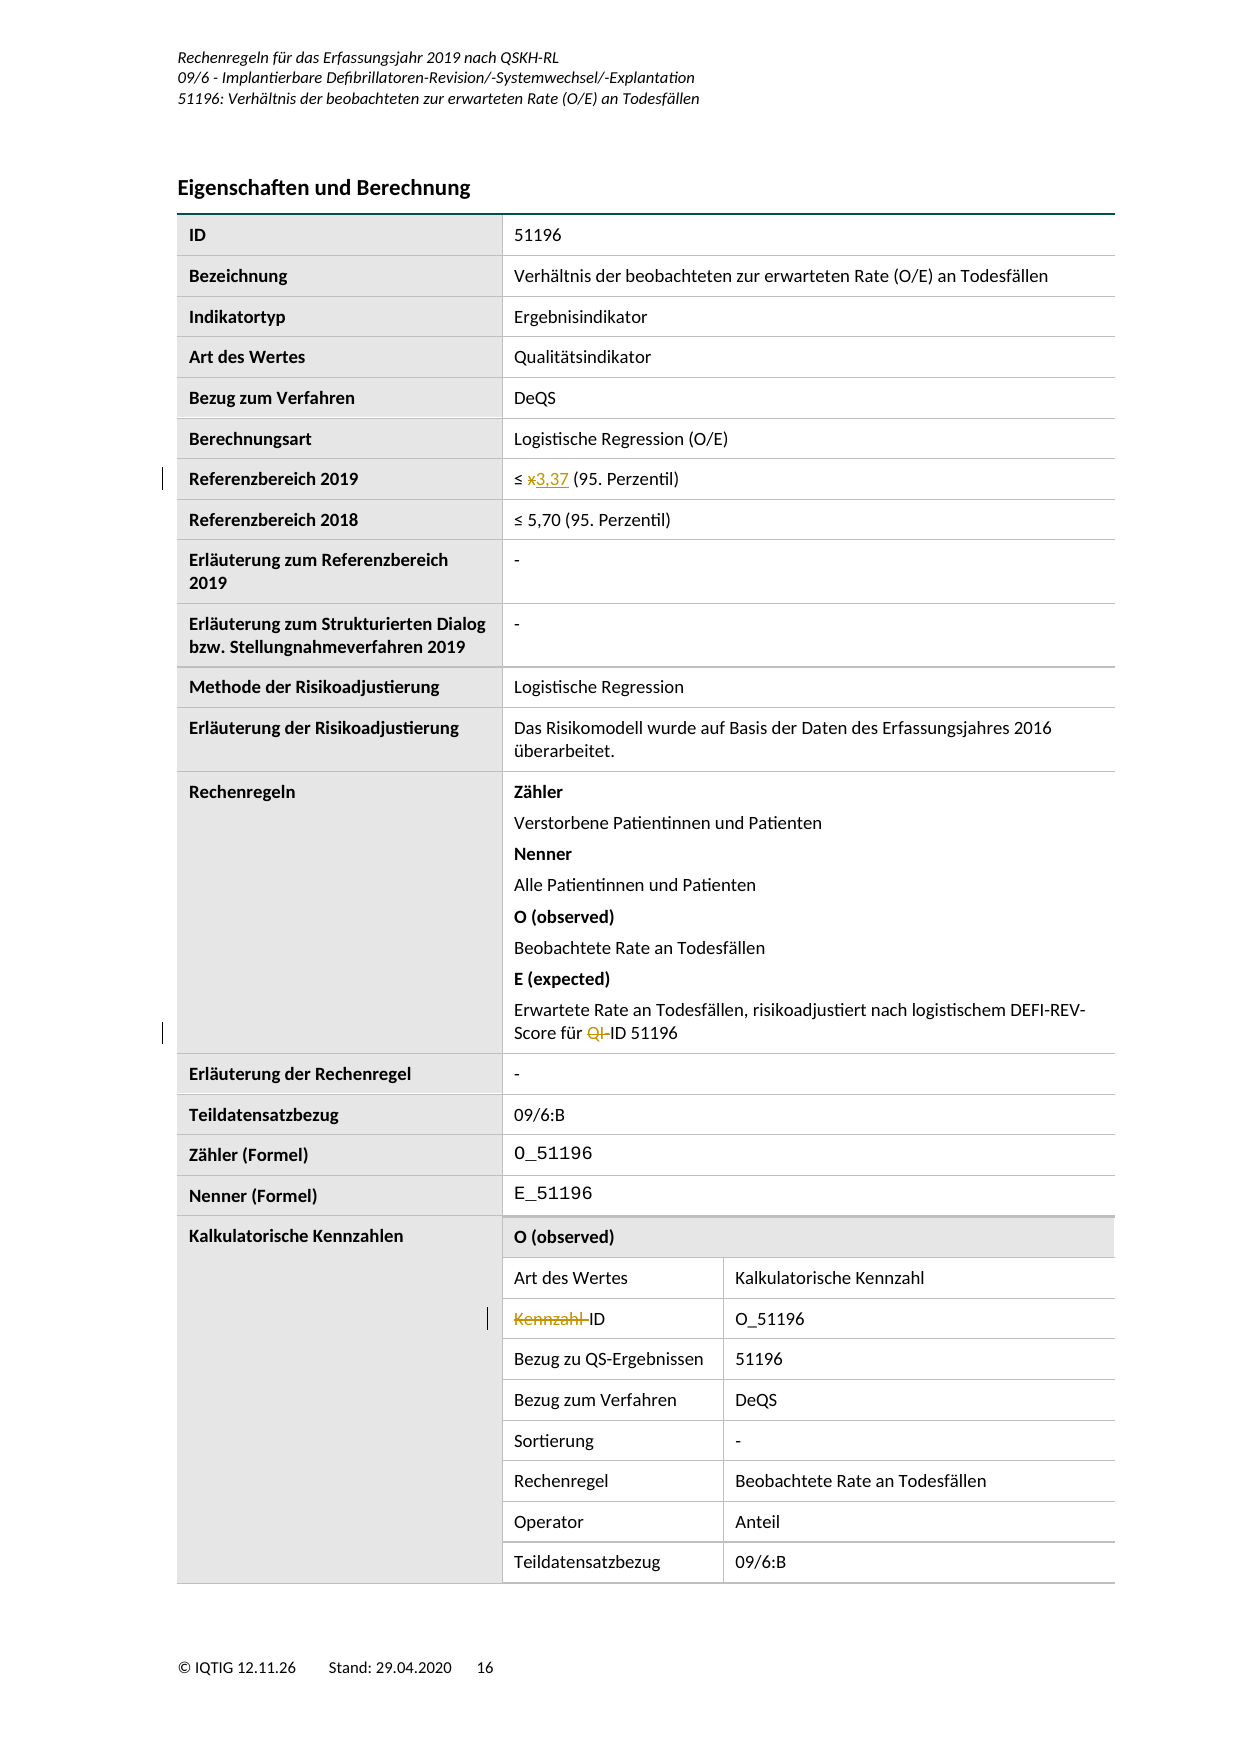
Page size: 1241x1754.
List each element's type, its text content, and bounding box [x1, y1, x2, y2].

table_cell [724, 1380, 1115, 1420]
table_cell Logistische Regression (O/E) [503, 419, 1115, 458]
table_cell Teildatensatzbezug [177, 1095, 502, 1134]
table_cell [503, 1339, 723, 1379]
table_cell Bezug zum Verfahren [177, 378, 502, 417]
table_cell [503, 1380, 723, 1420]
table_cell [503, 1461, 723, 1501]
table_cell Bezeichnung [177, 256, 502, 296]
table_cell ≤ (95. Perzentil) [503, 459, 1115, 499]
table_cell 09/6:B [503, 1095, 1115, 1134]
table_cell [724, 1543, 1115, 1582]
table_cell [503, 1299, 723, 1338]
table_cell Zähler Verstorbene Patientinnen und Patienten Nenner Alle Patientinnen und Patienten O (observed) Beobachtete Rate an Todesfällen E (expected) Erwartete Rate an Todesfällen, risikoadjustiert nach logistischem DEFI-REV-Score für ID 51196 [503, 772, 1115, 1053]
table_cell Erläuterung zum Strukturierten Dialog bzw. Stellungnahmeverfahren 2019 [177, 604, 502, 666]
table_cell Erläuterung zum Referenzbereich 2019 [177, 540, 502, 603]
table_cell [724, 1258, 1115, 1298]
table_cell [724, 1299, 1115, 1338]
table_header 51196 [503, 215, 1115, 255]
table_cell Indikatortyp [177, 297, 502, 336]
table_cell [177, 1216, 502, 1583]
table_cell Berechnungsart [177, 419, 502, 458]
table_cell - [503, 540, 1115, 603]
table_cell DeQS [503, 378, 1115, 417]
table_cell [503, 1258, 723, 1298]
table_cell [503, 1421, 723, 1460]
table_cell Erläuterung der Rechenregel [177, 1054, 502, 1093]
table_cell [724, 1339, 1115, 1379]
table_cell [724, 1421, 1115, 1460]
table_cell - [503, 1054, 1115, 1093]
table_cell Verhältnis der beobachteten zur erwarteten Rate (O/E) an Todesfällen [503, 256, 1115, 296]
table_cell ≤ 5,70 (95. Perzentil) [503, 500, 1115, 539]
table_cell O_51196 [503, 1135, 1115, 1175]
table_cell Erläuterung der Risikoadjustierung [177, 708, 502, 771]
table_cell Nenner (Formel) [177, 1176, 502, 1215]
table_cell Art des Wertes [177, 337, 502, 377]
table_header ID [177, 215, 502, 255]
table_cell Rechenregeln [177, 772, 502, 1053]
table_cell [724, 1502, 1115, 1541]
table_cell Referenzbereich 2019 [177, 459, 502, 499]
table_cell Ergebnisindikator [503, 297, 1115, 336]
table_cell Referenzbereich 2018 [177, 500, 502, 539]
table_cell [503, 1502, 723, 1541]
table_cell Logistische Regression [503, 668, 1115, 707]
table_cell Methode der Risikoadjustierung [177, 668, 502, 707]
table_cell - [503, 604, 1115, 666]
table_cell [724, 1461, 1115, 1501]
table_cell [503, 1543, 723, 1582]
table_cell Das Risikomodell wurde auf Basis der Daten des Erfassungsjahres 2016 überarbeitet. [503, 708, 1115, 771]
text Eigenschaften und Berechnung [177, 173, 1122, 201]
table_cell Zähler (Formel) [177, 1135, 502, 1175]
table_cell E_51196 [503, 1176, 1115, 1215]
table_cell Qualitätsindikator [503, 337, 1115, 377]
